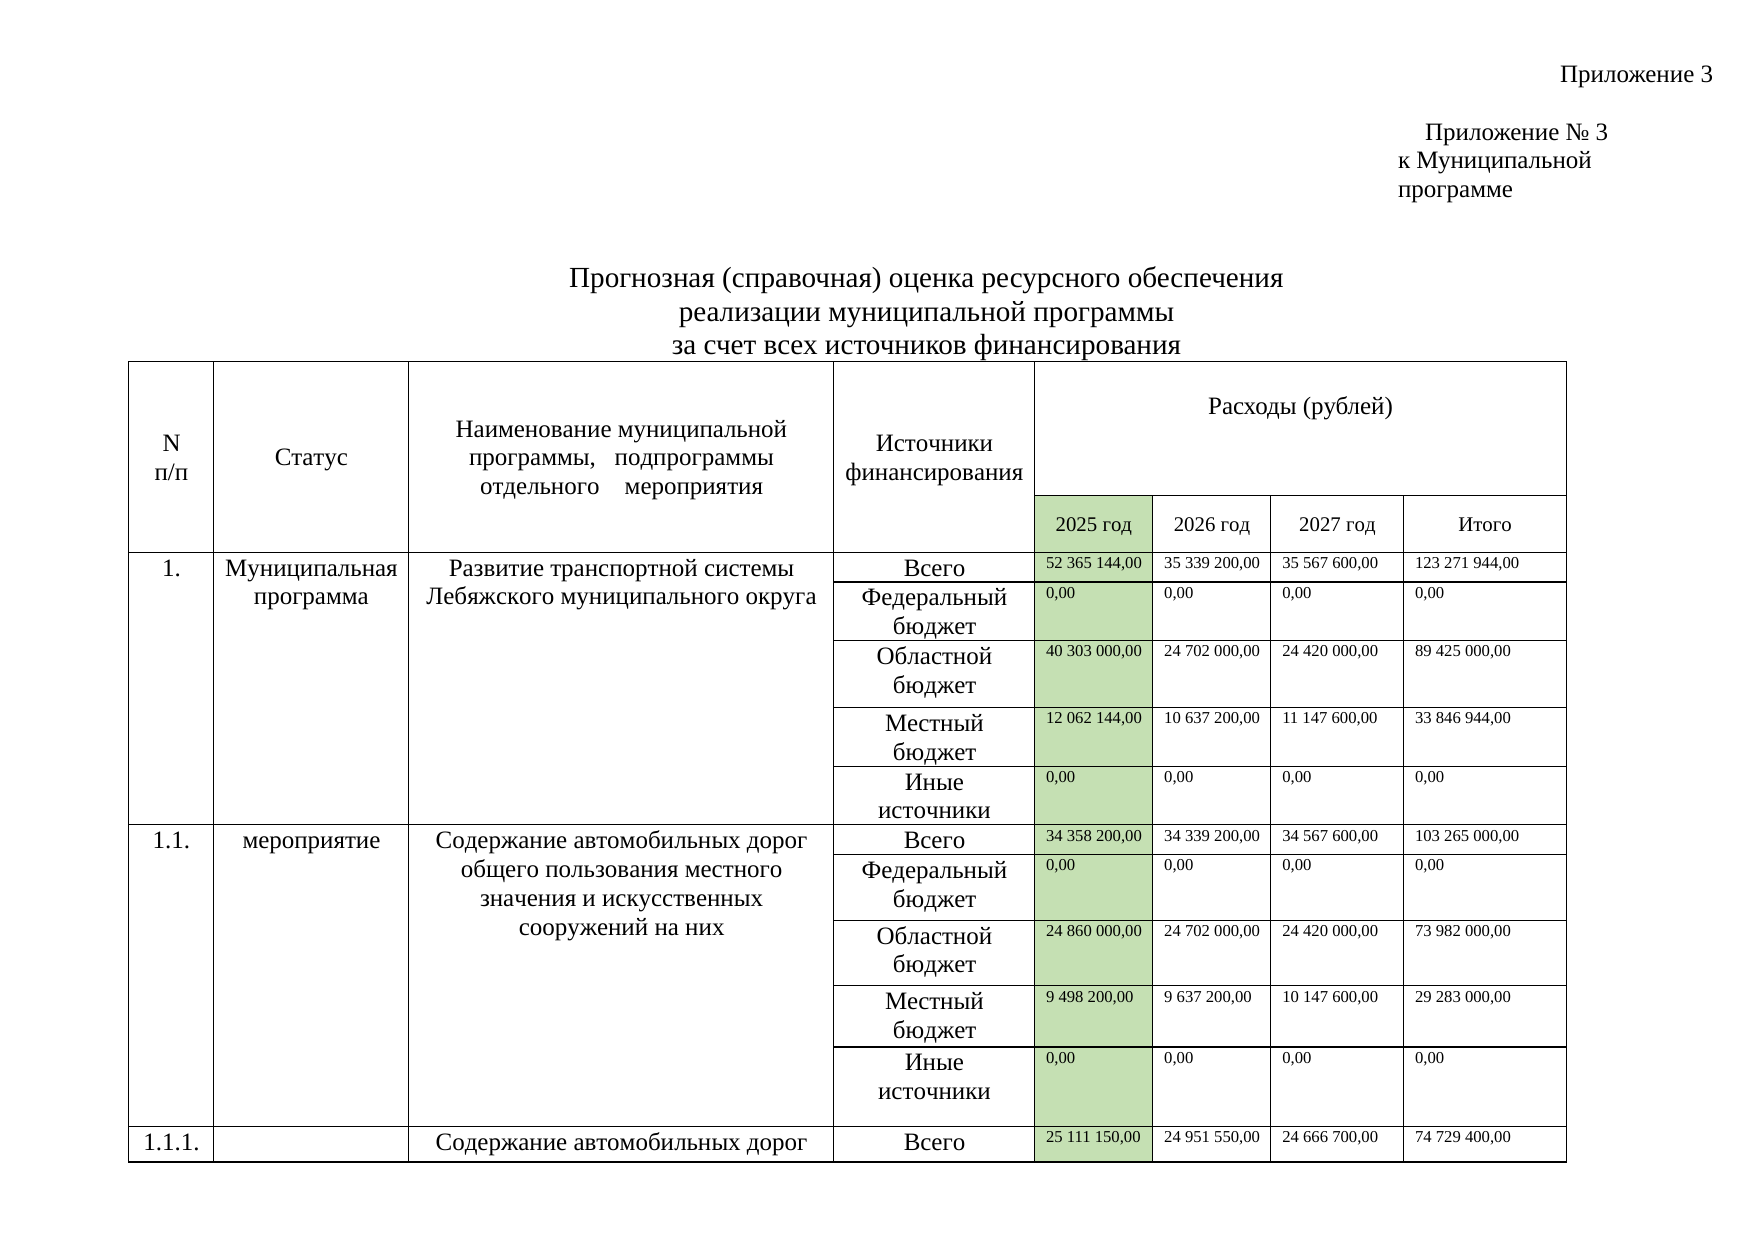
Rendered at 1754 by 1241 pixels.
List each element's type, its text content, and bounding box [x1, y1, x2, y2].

text Приложение № 3 [1246, 117, 1713, 145]
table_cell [409, 1127, 833, 1161]
table_cell 2027 год [1271, 496, 1403, 552]
table_cell 11 147 600,00 [1271, 708, 1403, 766]
text реализации муниципальной программы [140, 294, 1713, 327]
table_cell 34 567 600,00 [1271, 825, 1403, 854]
table_header Наименование муниципальной программы, подпрограммы отдельного мероприятия [409, 362, 833, 552]
table_cell мероприятие [214, 825, 408, 1126]
table_cell 24 860 000,00 [1035, 921, 1152, 985]
table_cell 24 702 000,00 [1153, 641, 1270, 707]
table_cell 35 567 600,00 [1271, 553, 1403, 581]
table_cell 2025 год [1035, 496, 1152, 552]
table_cell 0,00 [1271, 583, 1403, 640]
table_cell [214, 1127, 408, 1161]
table_cell 34 358 200,00 [1035, 825, 1152, 854]
text за счет всех источников финансирования [140, 327, 1713, 361]
table_cell 0,00 [1153, 1048, 1270, 1126]
table_cell 12 062 144,00 [1035, 708, 1152, 766]
table_cell 0,00 [1153, 855, 1270, 920]
table_cell Иные источники [834, 1048, 1034, 1126]
table_header Источники финансирования [834, 362, 1034, 552]
table_cell 10 637 200,00 [1153, 708, 1270, 766]
table_cell Местный бюджет [834, 986, 1034, 1046]
table_cell 24 666 700,00 [1271, 1127, 1403, 1161]
table_header N п/п [129, 362, 213, 552]
text к Муниципальной программе [1398, 145, 1713, 203]
table_cell 29 283 000,00 [1404, 986, 1566, 1046]
table_cell 52 365 144,00 [1035, 553, 1152, 581]
table_cell 24 951 550,00 [1153, 1127, 1270, 1161]
table_cell Федеральный бюджет [834, 855, 1034, 920]
table_cell 0,00 [1035, 583, 1152, 640]
table_cell 0,00 [1035, 1048, 1152, 1126]
table_cell 33 846 944,00 [1404, 708, 1566, 766]
table_cell 34 339 200,00 [1153, 825, 1270, 854]
table_cell Муниципальная программа [214, 553, 408, 824]
table_cell 2026 год [1153, 496, 1270, 552]
table_cell 1.1.1. [129, 1127, 213, 1161]
text Приложение 3 [1262, 59, 1713, 88]
table_header Расходы (рублей) [1035, 362, 1566, 495]
table_cell 103 265 000,00 [1404, 825, 1566, 854]
table_cell 0,00 [1404, 767, 1566, 824]
text Прогнозная (справочная) оценка ресурсного обеспечения [140, 260, 1713, 294]
table_cell 0,00 [1271, 855, 1403, 920]
table_cell 73 982 000,00 [1404, 921, 1566, 985]
table_cell 24 420 000,00 [1271, 641, 1403, 707]
table_cell 24 420 000,00 [1271, 921, 1403, 985]
table_cell Содержание автомобильных дорог общего пользования местного значения и искусственных сооружений на них [409, 825, 833, 1126]
table_cell Областной бюджет [834, 641, 1034, 707]
table_cell 0,00 [1271, 1048, 1403, 1126]
table_cell Федеральный бюджет [834, 583, 1034, 640]
table_cell 0,00 [1404, 1048, 1566, 1126]
table_cell 0,00 [1153, 767, 1270, 824]
table_cell Всего [834, 825, 1034, 854]
table_cell 0,00 [1153, 583, 1270, 640]
table_cell 1.1. [129, 825, 213, 1126]
table_cell Иные источники [834, 767, 1034, 824]
table_cell 74 729 400,00 [1404, 1127, 1566, 1161]
table_cell 123 271 944,00 [1404, 553, 1566, 581]
table_cell 0,00 [1035, 855, 1152, 920]
table_cell 0,00 [1404, 855, 1566, 920]
table_cell 25 111 150,00 [1035, 1127, 1152, 1161]
table_cell 89 425 000,00 [1404, 641, 1566, 707]
table_cell 10 147 600,00 [1271, 986, 1403, 1046]
table_cell 1. [129, 553, 213, 824]
table_cell Местный бюджет [834, 708, 1034, 766]
table_cell Всего [834, 553, 1034, 581]
table_cell 0,00 [1035, 767, 1152, 824]
table_cell 35 339 200,00 [1153, 553, 1270, 581]
table_cell Итого [1404, 496, 1566, 552]
table_cell Всего [834, 1127, 1034, 1161]
table_cell 9 498 200,00 [1035, 986, 1152, 1046]
table_cell 24 702 000,00 [1153, 921, 1270, 985]
table_cell 40 303 000,00 [1035, 641, 1152, 707]
table_cell Областной бюджет [834, 921, 1034, 985]
table_header Статус [214, 362, 408, 552]
table_cell 0,00 [1404, 583, 1566, 640]
table_cell 9 637 200,00 [1153, 986, 1270, 1046]
table_cell Развитие транспортной системы Лебяжского муниципального округа [409, 553, 833, 824]
table_cell 0,00 [1271, 767, 1403, 824]
